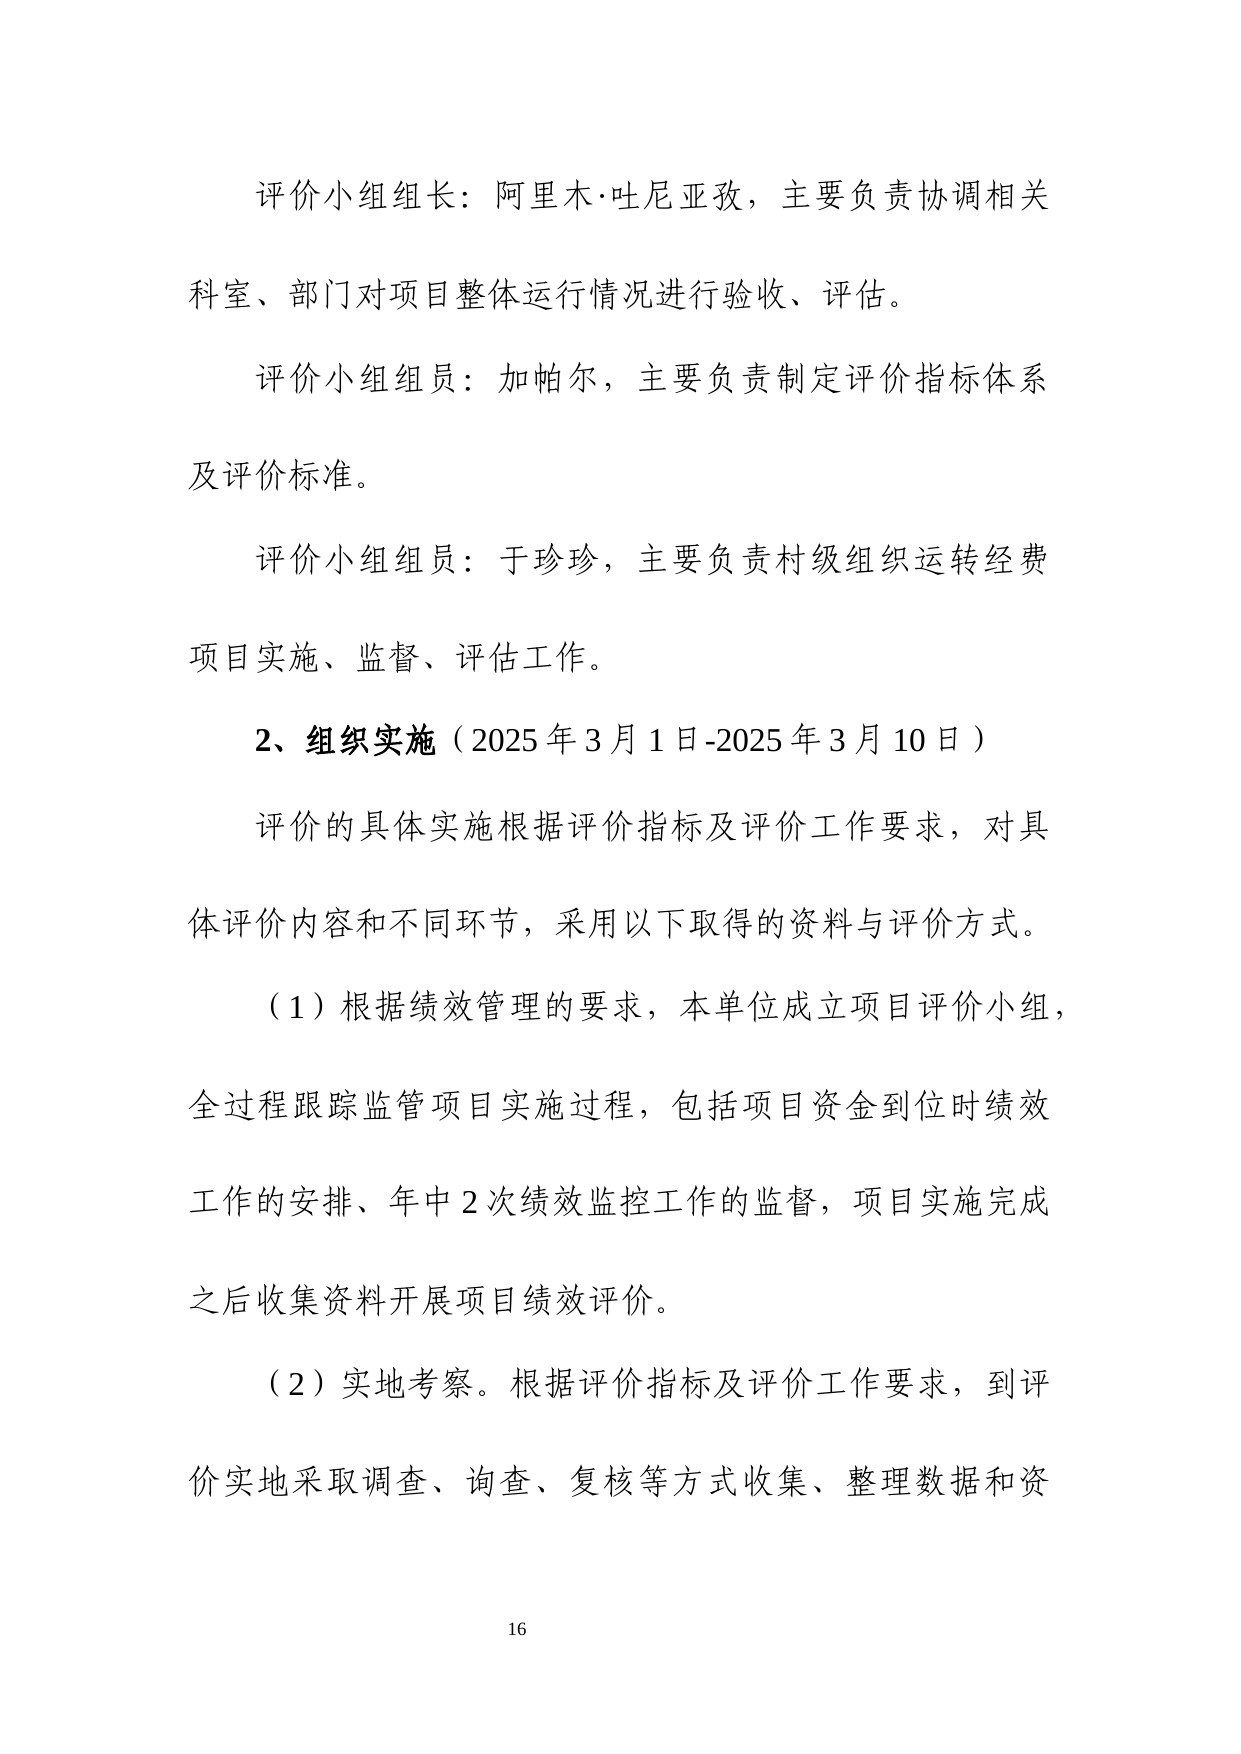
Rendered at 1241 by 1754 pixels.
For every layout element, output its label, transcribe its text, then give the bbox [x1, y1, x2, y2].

text 评价小组组员：加帕尔，主要负责制定评价指标体系及评价标准。 [187, 343, 1053, 506]
text （1）根据绩效管理的要求，本单位成立项目评价小组，全过程跟踪监管项目实施过程，包括项目资金到位时绩效工作的安排、年中2次绩效监控工作的监督，项目实施完成之后收集资料开展项目绩效评价。 [187, 973, 1053, 1331]
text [187, 1349, 1053, 1512]
text 评价小组组长：阿里木·吐尼亚孜，主要负责协调相关科室、部门对项目整体运行情况进行验收、评估。 [187, 162, 1053, 324]
text 2、组织实施（2025年3月1日-2025年3月10日） [187, 706, 1053, 771]
text 评价小组组员：于珍珍，主要负责村级组织运转经费项目实施、监督、评估工作。 [187, 525, 1053, 687]
text 评价的具体实施根据评价指标及评价工作要求，对具体评价内容和不同环节，采用以下取得的资料与评价方式。 [187, 792, 1053, 954]
